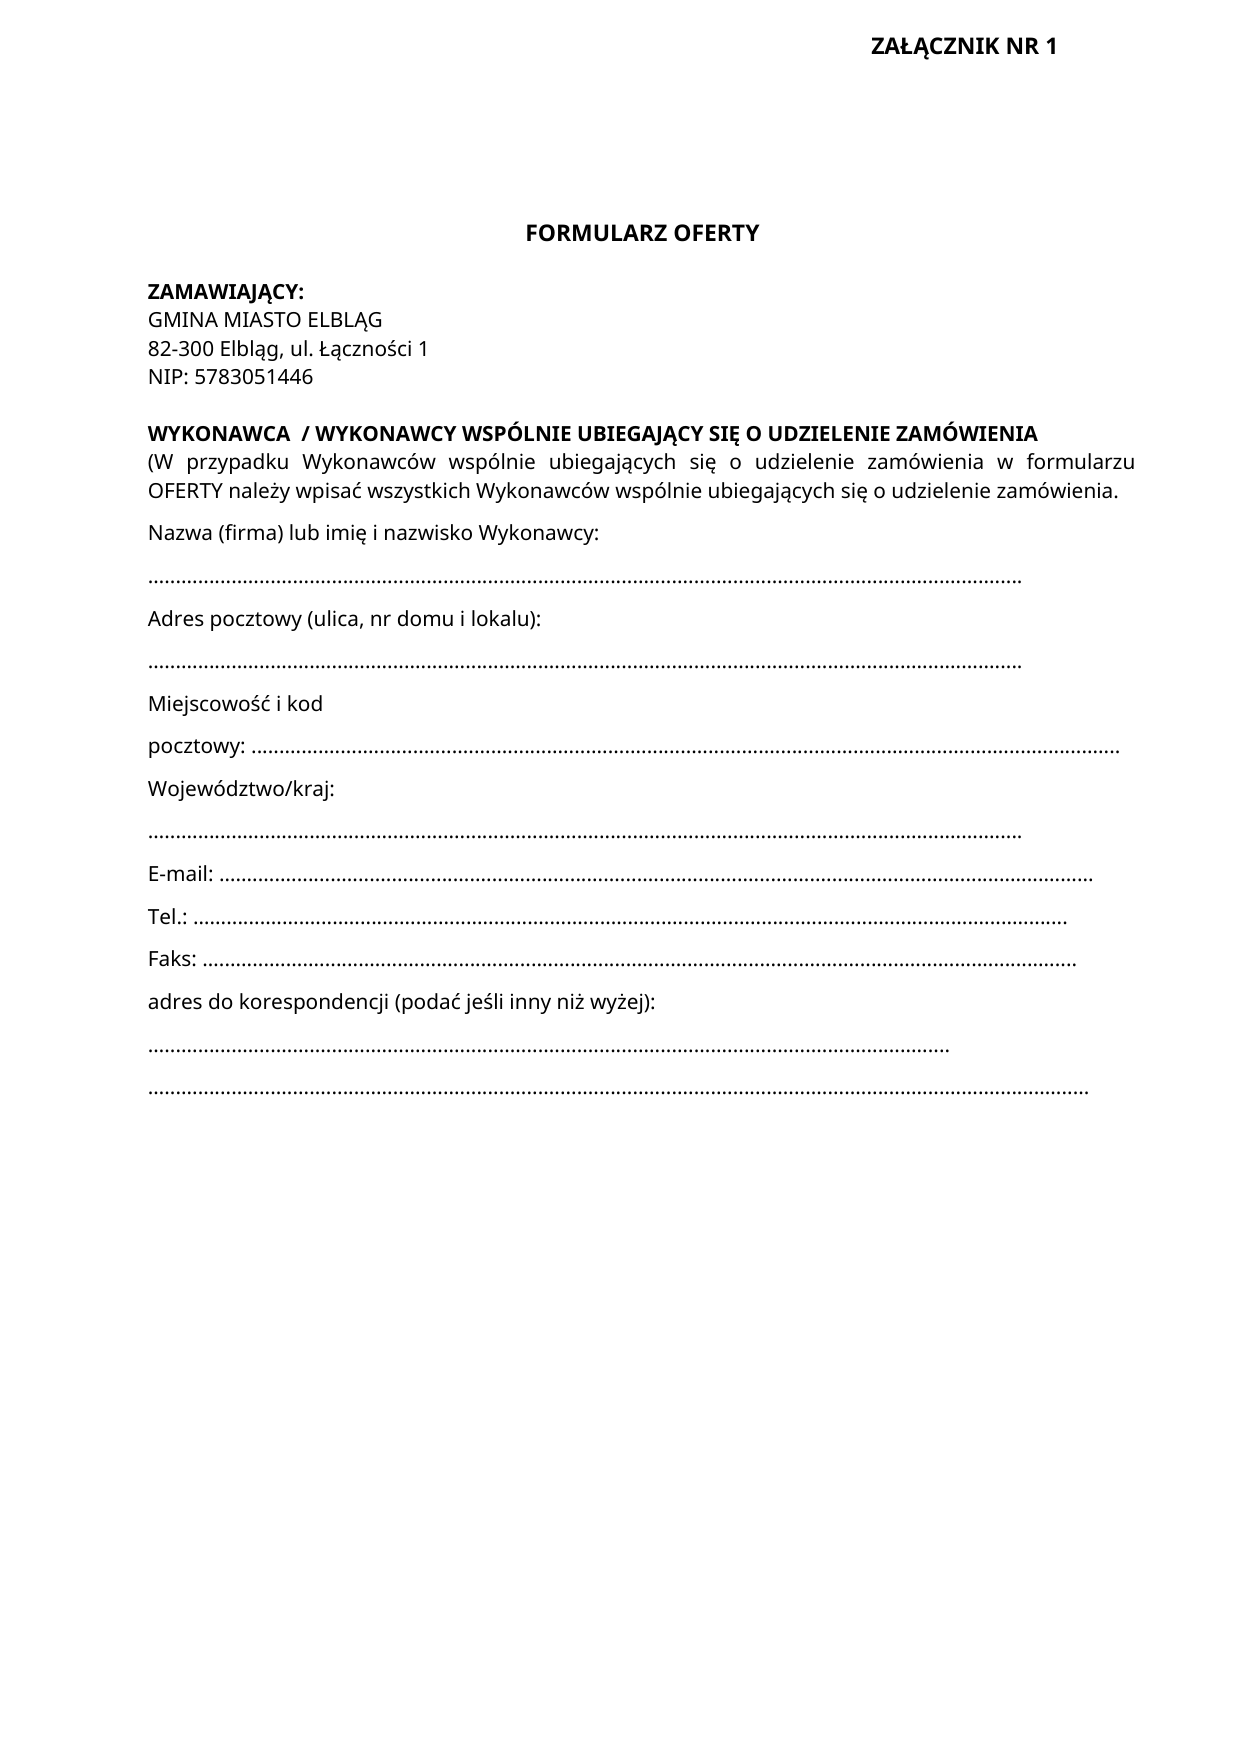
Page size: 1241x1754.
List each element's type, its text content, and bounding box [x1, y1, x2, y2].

text Tel.: ….......................................................................................................................................................... [148, 902, 1137, 930]
text WYKONAWCA / WYKONAWCY WSPÓLNIE UBIEGAJĄCY SIĘ O UDZIELENIE ZAMÓWIENIA [148, 419, 1137, 447]
text 82-300 Elbląg, ul. Łączności 1 [148, 334, 1137, 362]
text E-mail: ….......................................................................................................................................................... [148, 859, 1137, 888]
text FORMULARZ OFERTY [148, 217, 1137, 248]
text GMINA MIASTO ELBLĄG [148, 305, 1137, 334]
text ZAMAWIAJĄCY: [148, 277, 1137, 305]
text Miejscowość i kod pocztowy: ............................................................................................................................................................ [148, 689, 1137, 760]
text Faks: ….......................................................................................................................................................... [148, 944, 1137, 973]
text (W przypadku Wykonawców wspólnie ubiegających się o udzielenie zamówienia w formularzu OFERTY należy wpisać wszystkich Wykonawców wspólnie ubiegających się o udzielenie zamówienia. [148, 447, 1137, 504]
text Adres pocztowy (ulica, nr domu i lokalu): ….......................................................................................................................................................... [148, 604, 1137, 675]
text NIP: 5783051446 [148, 362, 1142, 391]
text ZAŁĄCZNIK NR 1 [871, 29, 1078, 61]
text adres do korespondencji (podać jeśli inny niż wyżej): ….............................................................................................................................................…...................................................................................................................................................................... [148, 987, 1137, 1101]
text Województwo/kraj: ….......................................................................................................................................................... [148, 774, 1137, 845]
text Nazwa (firma) lub imię i nazwisko Wykonawcy: ….......................................................................................................................................................... [148, 518, 1137, 589]
